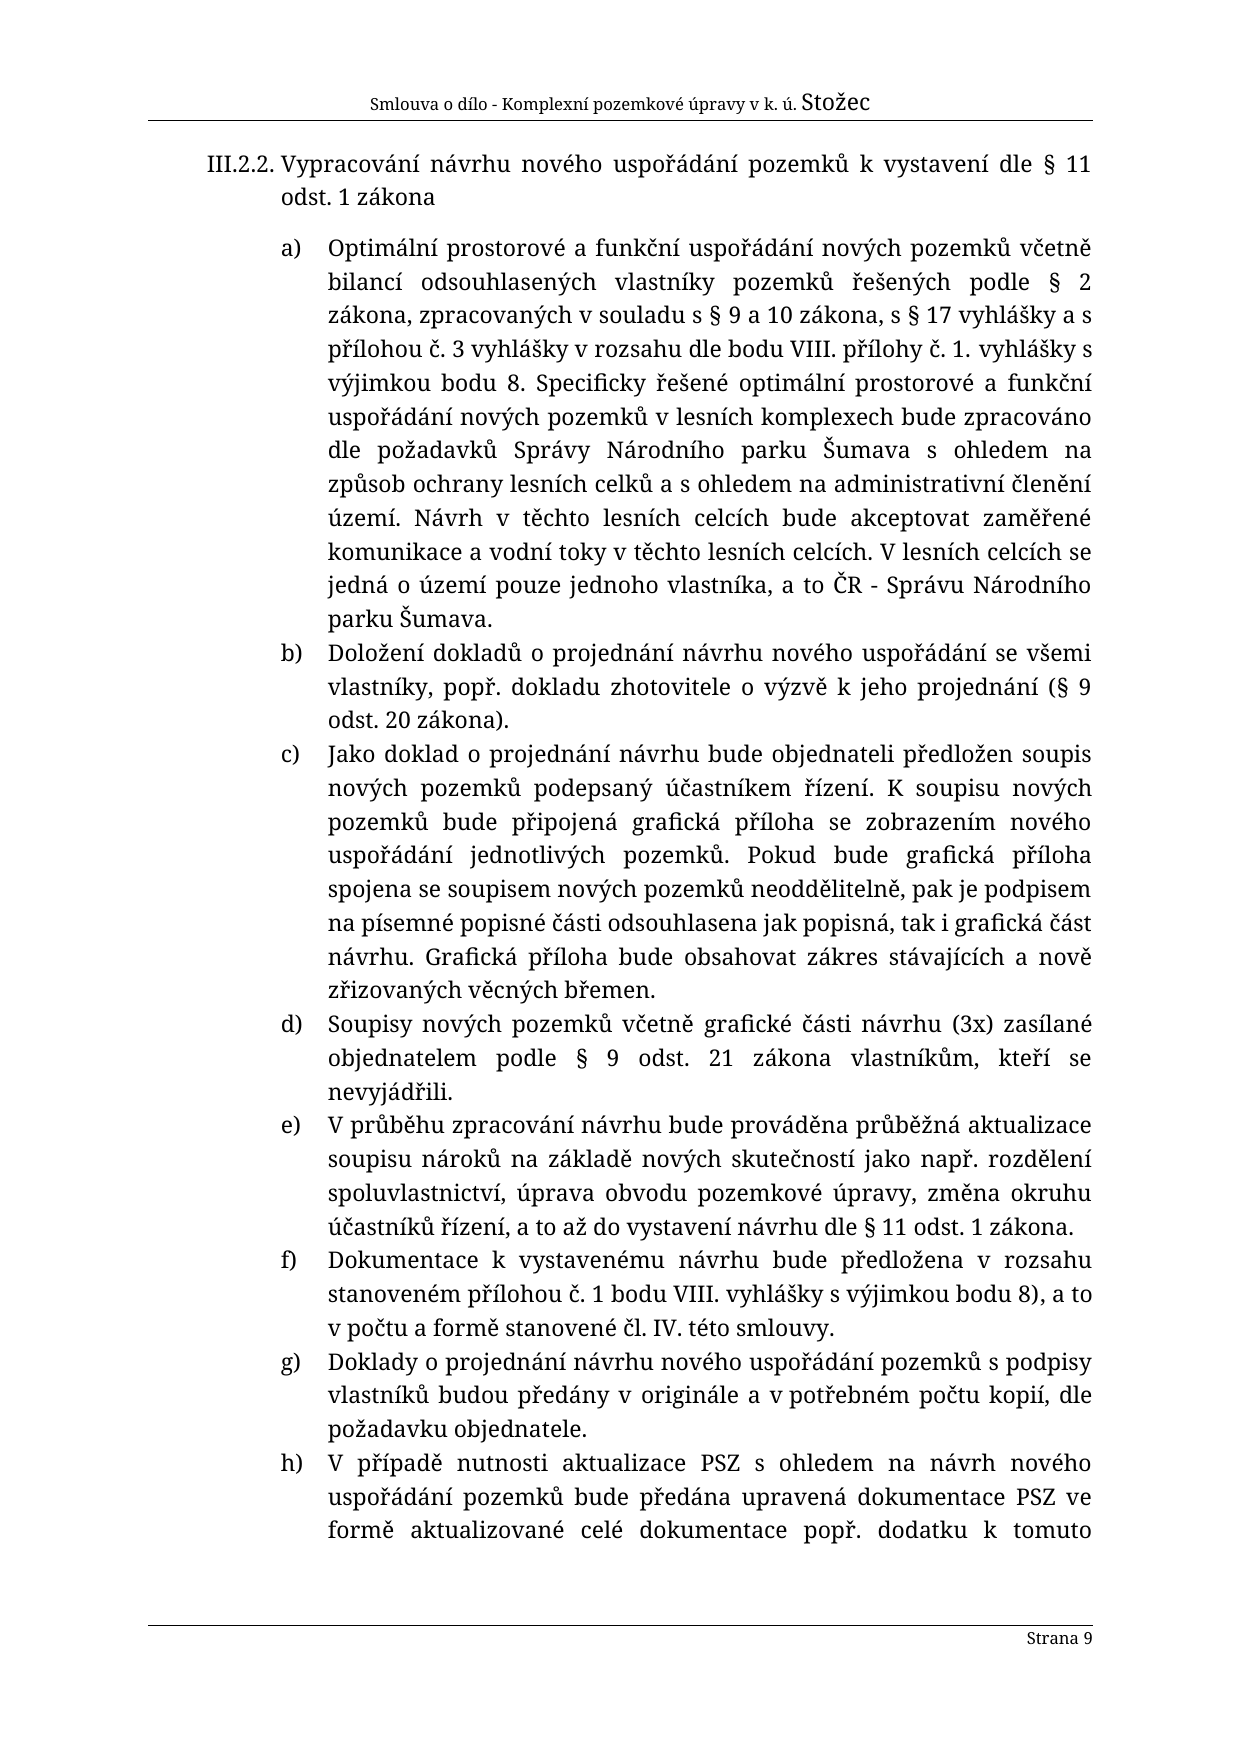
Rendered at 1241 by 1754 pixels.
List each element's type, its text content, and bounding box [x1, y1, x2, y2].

text Optimální prostorové a funkční uspořádání nových pozemků včetně bilancí odsouhlasených vlastníky pozemků řešených podle § 2 zákona, zpracovaných v souladu s § 9 a 10 zákona, s § 17 vyhlášky a s přílohou č. 3 vyhlášky v rozsahu dle bodu VIII. přílohy č. 1. vyhlášky s výjimkou bodu 8. Specificky řešené optimální prostorové a funkční uspořádání nových pozemků v lesních komplexech bude zpracováno dle požadavků Správy Národního parku Šumava s ohledem na způsob ochrany lesních celků a s ohledem na administrativní členění území. Návrh v těchto lesních celcích bude akceptovat zaměřené komunikace a vodní toky v těchto lesních celcích. V lesních celcích se jedná o území pouze jednoho vlastníka, a to ČR - Správu Národního parku Šumava. [281, 232, 1093, 634]
text Vypracování návrhu nového uspořádání pozemků k vystavení dle § 11 odst. 1 zákona [207, 148, 1093, 213]
text Soupisy nových pozemků včetně grafické části návrhu (3x) zasílané objednatelem podle § 9 odst. 21 zákona vlastníkům, kteří se nevyjádřili. [281, 1008, 1093, 1107]
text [281, 1447, 1093, 1546]
text Doklady o projednání návrhu nového uspořádání pozemků s podpisy vlastníků budou předány v originále a v potřebném počtu kopií, dle požadavku objednatele. [281, 1346, 1093, 1444]
text Doložení dokladů o projednání návrhu nového uspořádání se všemi vlastníky, popř. dokladu zhotovitele o výzvě k jeho projednání (§ 9 odst. 20 zákona). [281, 637, 1093, 736]
text Dokumentace k vystavenému návrhu bude předložena v rozsahu stanoveném přílohou č. 1 bodu VIII. vyhlášky s výjimkou bodu 8), a to v počtu a formě stanovené čl. IV. této smlouvy. [281, 1244, 1093, 1343]
text V průběhu zpracování návrhu bude prováděna průběžná aktualizace soupisu nároků na základě nových skutečností jako např. rozdělení spoluvlastnictví, úprava obvodu pozemkové úpravy, změna okruhu účastníků řízení, a to až do vystavení návrhu dle § 11 odst. 1 zákona. [281, 1109, 1093, 1242]
text Jako doklad o projednání návrhu bude objednateli předložen soupis nových pozemků podepsaný účastníkem řízení. K soupisu nových pozemků bude připojená grafická příloha se zobrazením nového uspořádání jednotlivých pozemků. Pokud bude grafická příloha spojena se soupisem nových pozemků neoddělitelně, pak je podpisem na písemné popisné části odsouhlasena jak popisná, tak i grafická část návrhu. Grafická příloha bude obsahovat zákres stávajících a nově zřizovaných věcných břemen. [281, 738, 1093, 1006]
